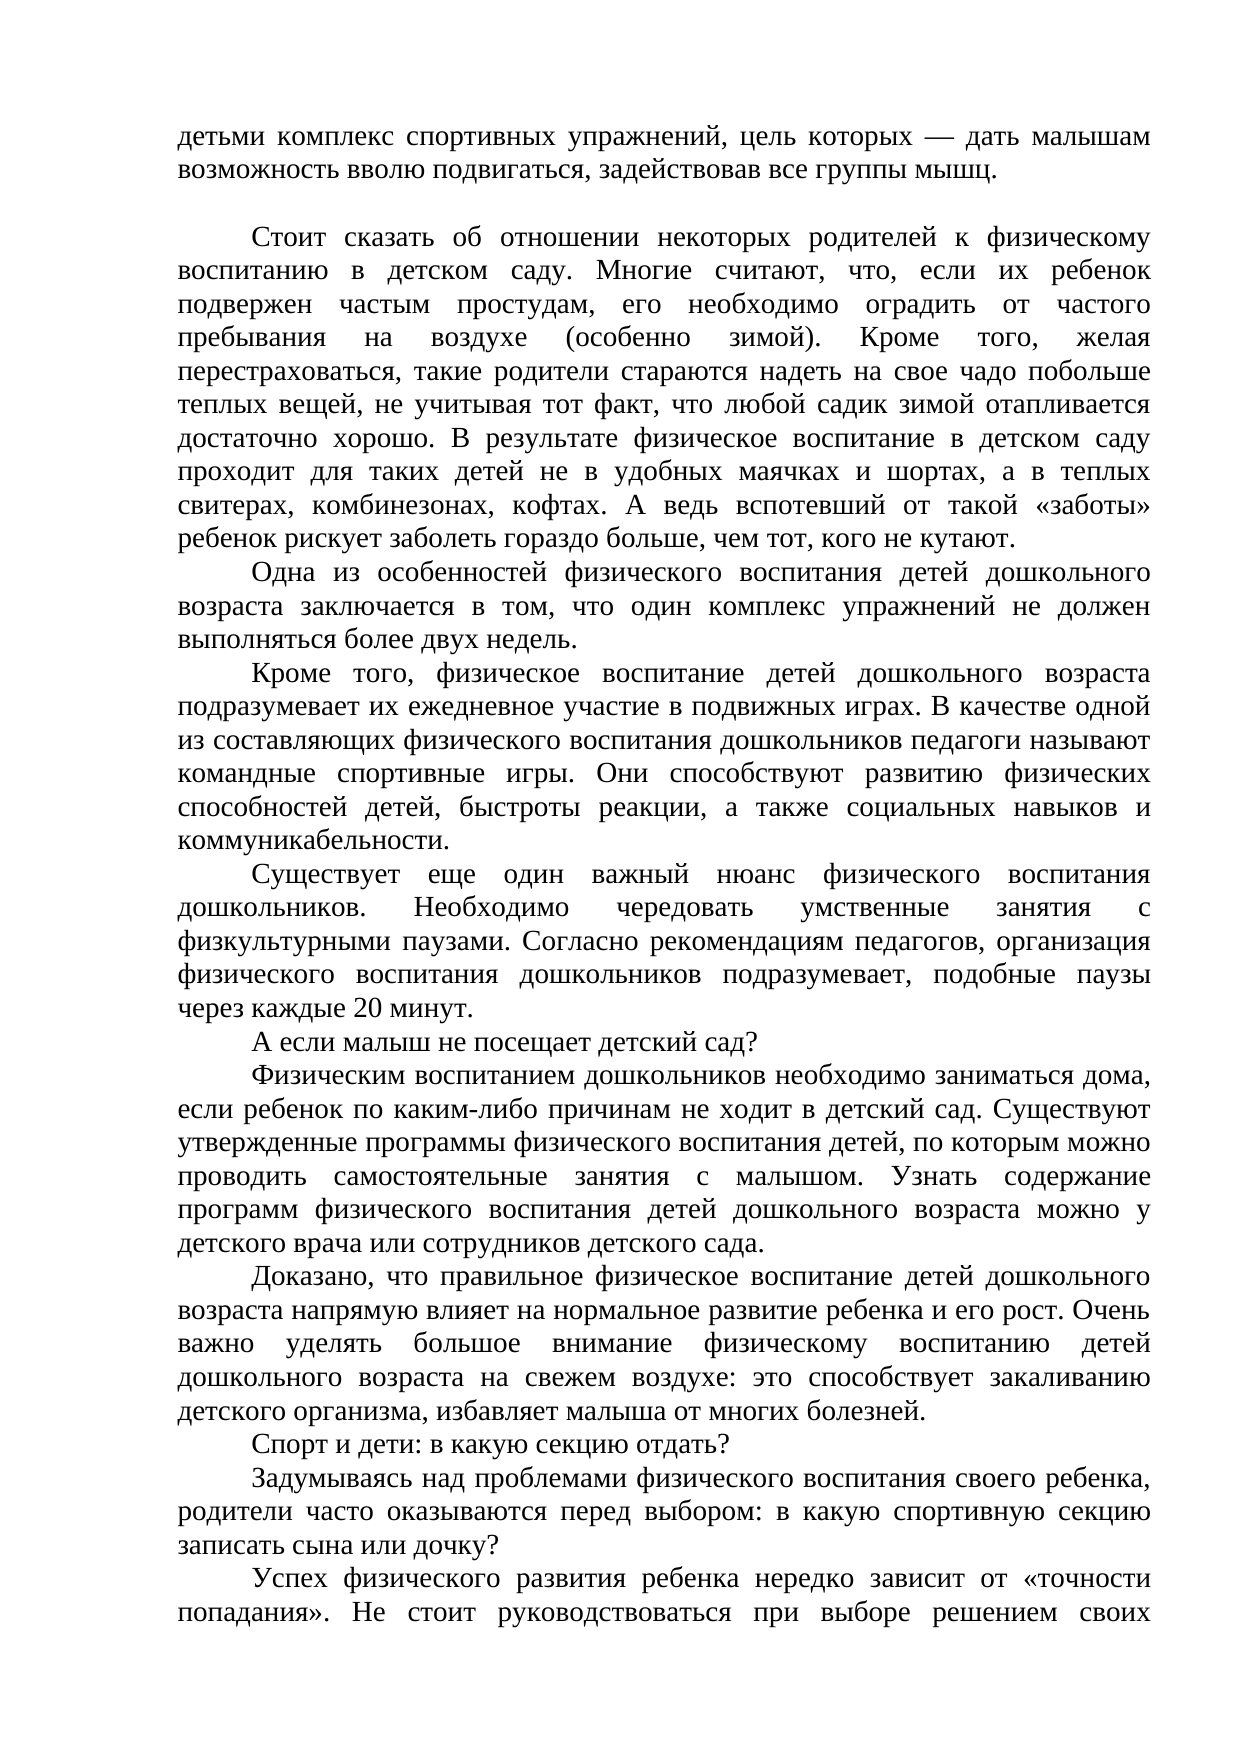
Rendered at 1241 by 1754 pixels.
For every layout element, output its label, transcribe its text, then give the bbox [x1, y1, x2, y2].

text Стоит сказать об отношении некоторых родителей к физическому воспитанию в детском саду. Многие считают, что, если их ребенок подвержен частым простудам, его необходимо оградить от частого пребывания на воздухе (особенно зимой). Кроме того, желая перестраховаться, такие родители стараются надеть на свое чадо побольше теплых вещей, не учитывая тот факт, что любой садик зимой отапливается достаточно хорошо. В результате физическое воспитание в детском саду проходит для таких детей не в удобных маячках и шортах, а в теплых свитерах, комбинезонах, кофтах. А ведь вспотевший от такой «заботы» ребенок рискует заболеть гораздо больше, чем тот, кого не кутают. [177, 219, 1152, 554]
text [177, 1560, 1152, 1627]
text Кроме того, физическое воспитание детей дошкольного возраста подразумевает их ежедневное участие в подвижных играх. В качестве одной из составляющих физического воспитания дошкольников педагоги называют командные спортивные игры. Они способствуют развитию физических способностей детей, быстроты реакции, а также социальных навыков и коммуникабельности. [177, 655, 1152, 856]
text Физическим воспитанием дошкольников необходимо заниматься дома, если ребенок по каким-либо причинам не ходит в детский сад. Существуют утвержденные программы физического воспитания детей, по которым можно проводить самостоятельные занятия с малышом. Узнать содержание программ физического воспитания детей дошкольного возраста можно у детского врача или сотрудников детского сада. [177, 1057, 1152, 1258]
text А если малыш не посещает детский сад? [177, 1024, 1152, 1057]
text Одна из особенностей физического воспитания детей дошкольного возраста заключается в том, что один комплекс упражнений не должен выполняться более двух недель. [177, 554, 1152, 655]
text Задумываясь над проблемами физического воспитания своего ребенка, родители часто оказываются перед выбором: в какую спортивную секцию записать сына или дочку? [177, 1460, 1152, 1560]
text Спорт и дети: в какую секцию отдать? [177, 1426, 1152, 1460]
text Существует еще один важный нюанс физического воспитания дошкольников. Необходимо чередовать умственные занятия с физкультурными паузами. Согласно рекомендациям педагогов, организация физического воспитания дошкольников подразумевает, подобные паузы через каждые 20 минут. [177, 856, 1152, 1024]
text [177, 118, 1152, 185]
text Доказано, что правильное физическое воспитание детей дошкольного возраста напрямую влияет на нормальное развитие ребенка и его рост. Очень важно уделять большое внимание физическому воспитанию детей дошкольного возраста на свежем воздухе: это способствует закаливанию детского организма, избавляет малыша от многих болезней. [177, 1258, 1152, 1426]
